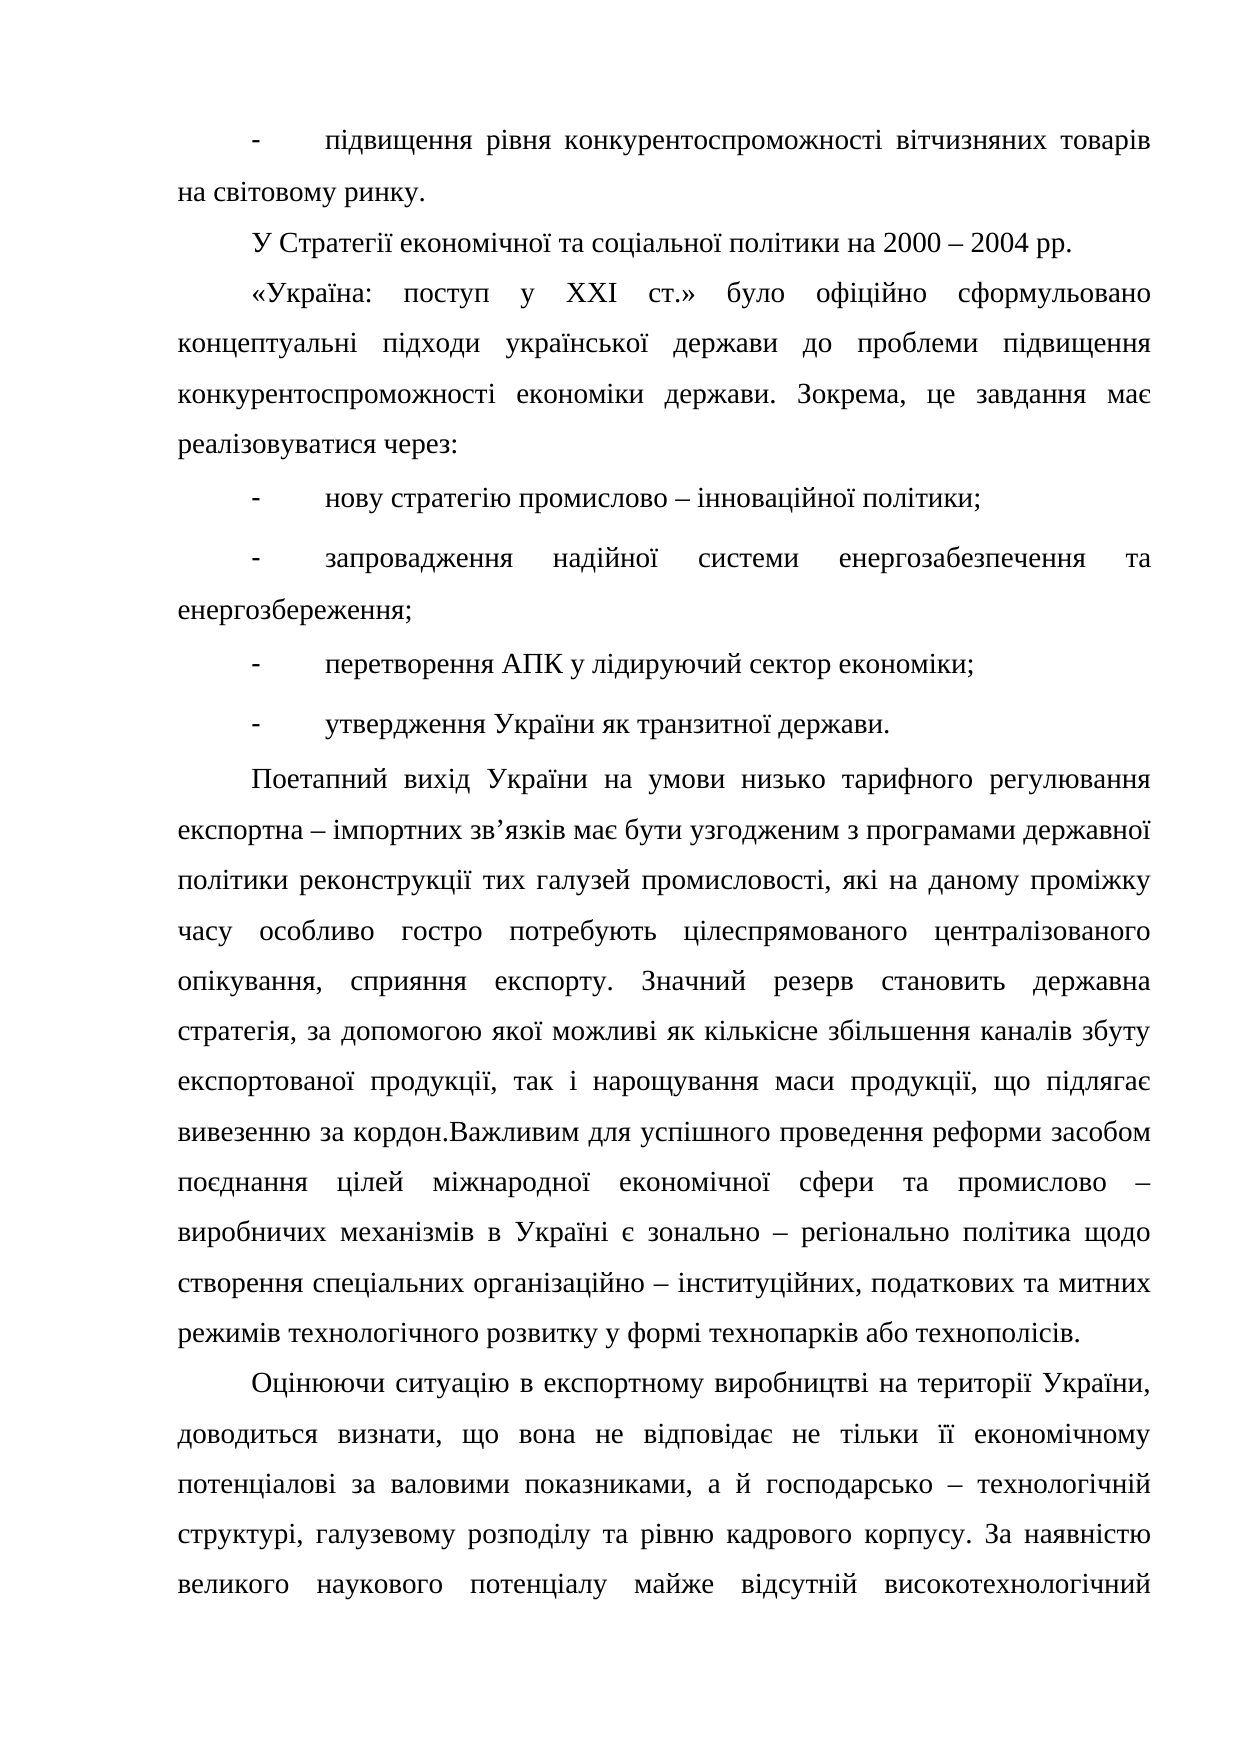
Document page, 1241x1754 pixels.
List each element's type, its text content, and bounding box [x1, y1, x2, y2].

list запровадження надійної системи енергозабезпечення та енергозбереження; [177, 536, 1152, 626]
list утвердження України як транзитної держави. [177, 702, 1152, 742]
text «Україна: поступ у ХХI ст.» було офіційно сформульовано концептуальні підходи української держави до проблеми підвищення конкурентоспроможності економіки держави. Зокрема, це завдання має реалізовуватися через: [177, 275, 1152, 460]
list нову стратегію промислово – інноваційної політики; [177, 476, 1152, 516]
text У Стратегії економічної та соціальної політики на 2000 – 2004 рр. [177, 225, 1152, 258]
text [177, 1365, 1152, 1600]
list перетворення АПК у лідируючий сектор економіки; [177, 643, 1152, 682]
list підвищення рівня конкурентоспроможності вітчизняних товарів на світовому ринку. [177, 118, 1152, 208]
text Поетапний вихід України на умови низько тарифного регулювання експортна – імпортних зв’язків має бути узгодженим з програмами державної політики реконструкції тих галузей промисловості, які на даному проміжку часу особливо гостро потребують цілеспрямованого централізованого опікування, сприяння експорту. Значний резерв становить державна стратегія, за допомогою якої можливі як кількісне збільшення каналів збуту експортованої продукції, так і нарощування маси продукції, що підлягає вивезенню за кордон.Важливим для успішного проведення реформи засобом поєднання цілей міжнародної економічної сфери та промислово – виробничих механізмів в Україні є зонально – регіонально політика щодо створення спеціальних організаційно – інституційних, податкових та митних режимів технологічного розвитку у формі технопарків або технополісів. [177, 762, 1152, 1349]
